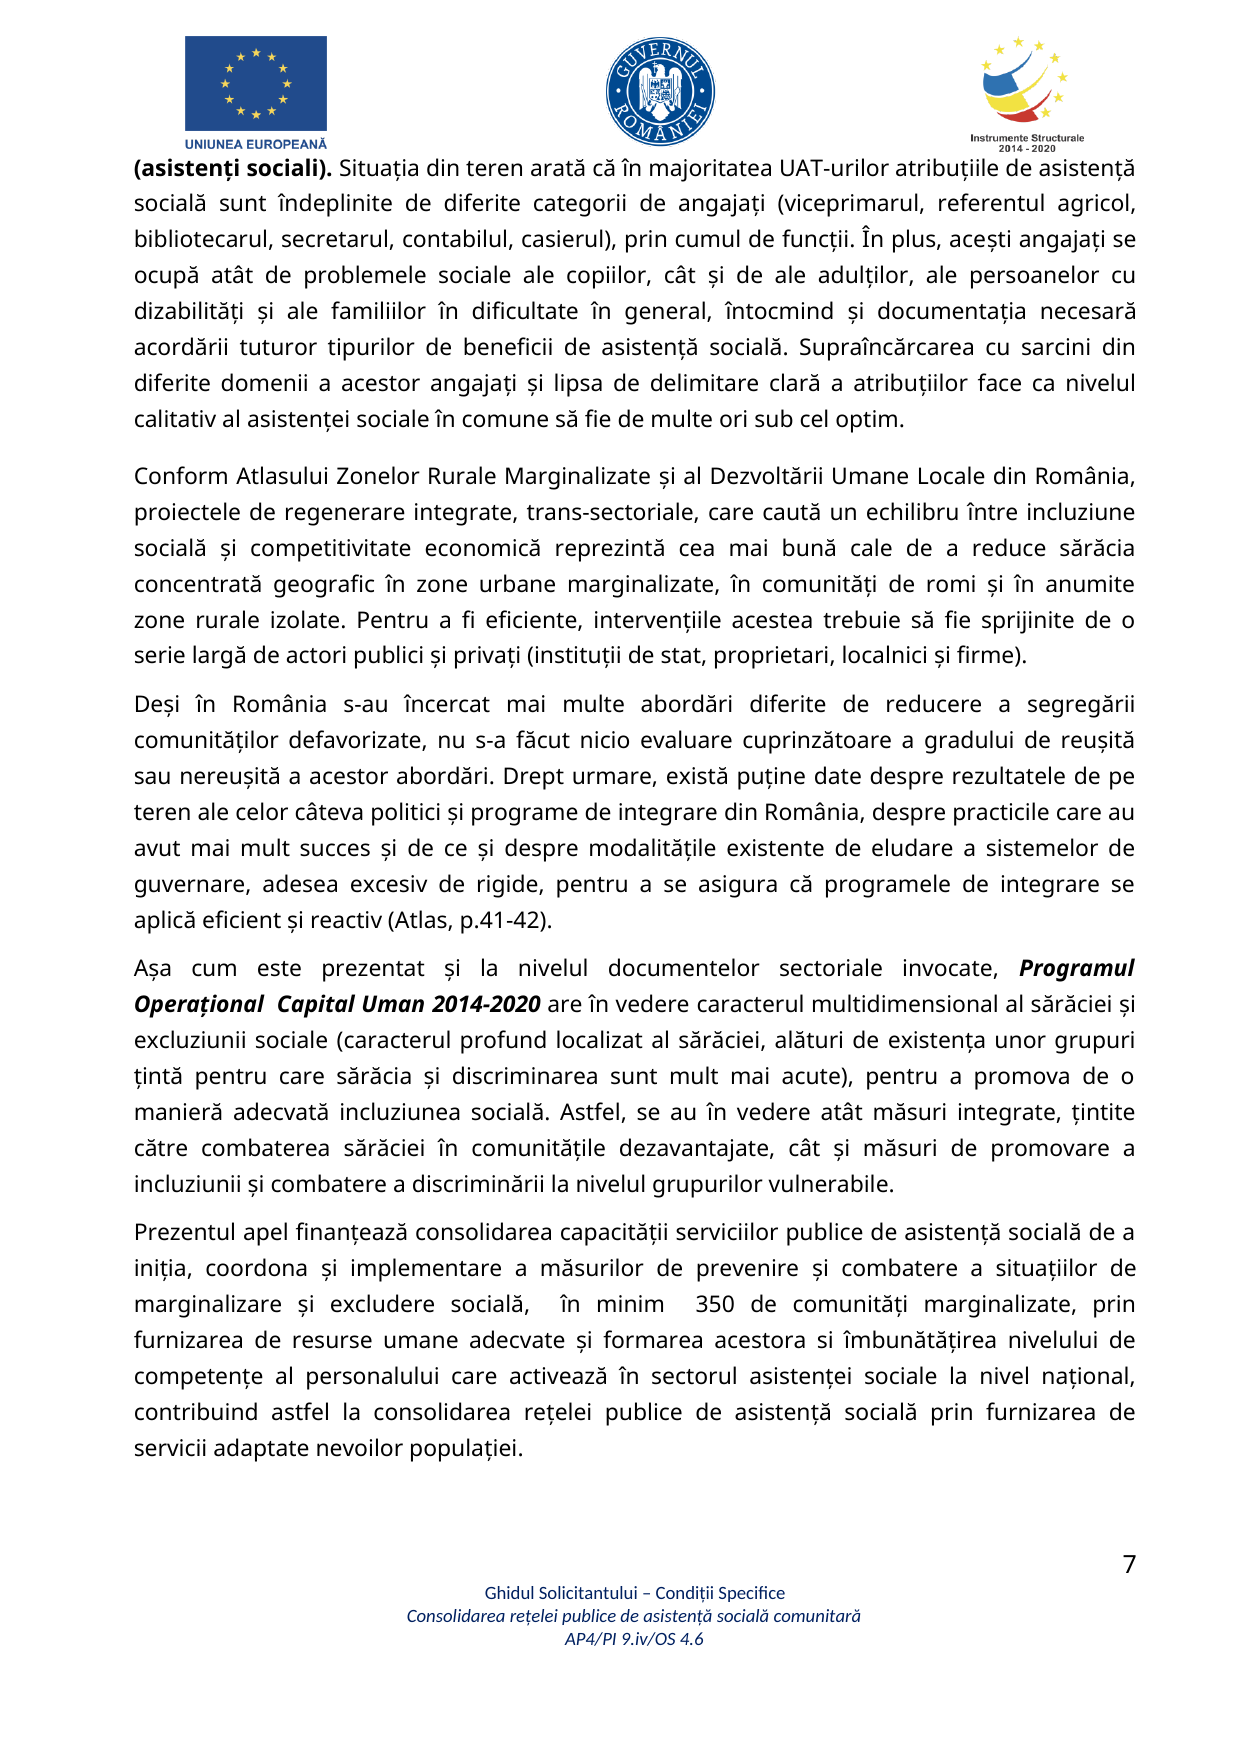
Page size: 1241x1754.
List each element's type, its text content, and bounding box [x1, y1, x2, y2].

text Prezentul apel finanțează consolidarea capacității serviciilor publice de asistență socială de a iniția, coordona şi implementare a măsurilor de prevenire şi combatere a situaţiilor de marginalizare şi excludere socială, în minim 350 de comunități marginalizate, prin furnizarea de resurse umane adecvate și formarea acestora si îmbunătățirea nivelului de competențe al personalului care activează în sectorul asistenței sociale la nivel național, contribuind astfel la consolidarea reţelei publice de asistenţă socială prin furnizarea de servicii adaptate nevoilor populaţiei. [133, 1216, 1137, 1463]
text Conform Atlasului Zonelor Rurale Marginalizate şi al Dezvoltării Umane Locale din România, proiectele de regenerare integrate, trans-sectoriale, care caută un echilibru între incluziune socială și competitivitate economică reprezintă cea mai bună cale de a reduce sărăcia concentrată geografic în zone urbane marginalizate, în comunități de romi și în anumite zone rurale izolate. Pentru a fi eficiente, intervențiile acestea trebuie să fie sprijinite de o serie largă de actori publici și privați (instituții de stat, proprietari, localnici și firme). [133, 460, 1137, 671]
picture [604, 35, 716, 48]
text Așa cum este prezentat și la nivelul documentelor sectoriale invocate, Programul Operațional Capital Uman 2014-2020 are în vedere caracterul multidimensional al sărăciei și excluziunii sociale (caracterul profund localizat al sărăciei, alături de existența unor grupuri țintă pentru care sărăcia și discriminarea sunt mult mai acute), pentru a promova de o manieră adecvată incluziunea socială. Astfel, se au în vedere atât măsuri integrate, țintite către combaterea sărăciei în comunitățile dezavantajate, cât și măsuri de promovare a incluziunii și combatere a discriminării la nivelul grupurilor vulnerabile. [133, 952, 1137, 1199]
text Deși în România s-au încercat mai multe abordări diferite de reducere a segregării comunităților defavorizate, nu s-a făcut nicio evaluare cuprinzătoare a gradului de reușită sau nereușită a acestor abordări. Drept urmare, există puține date despre rezultatele de pe teren ale celor câteva politici și programe de integrare din România, despre practicile care au avut mai mult succes și de ce și despre modalitățile existente de eludare a sistemelor de guvernare, adesea excesiv de rigide, pentru a se asigura că programele de integrare se aplică eficient și reactiv (Atlas, p.41-42). [133, 688, 1137, 935]
picture [185, 36, 327, 48]
picture [971, 36, 1084, 48]
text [133, 48, 1137, 434]
